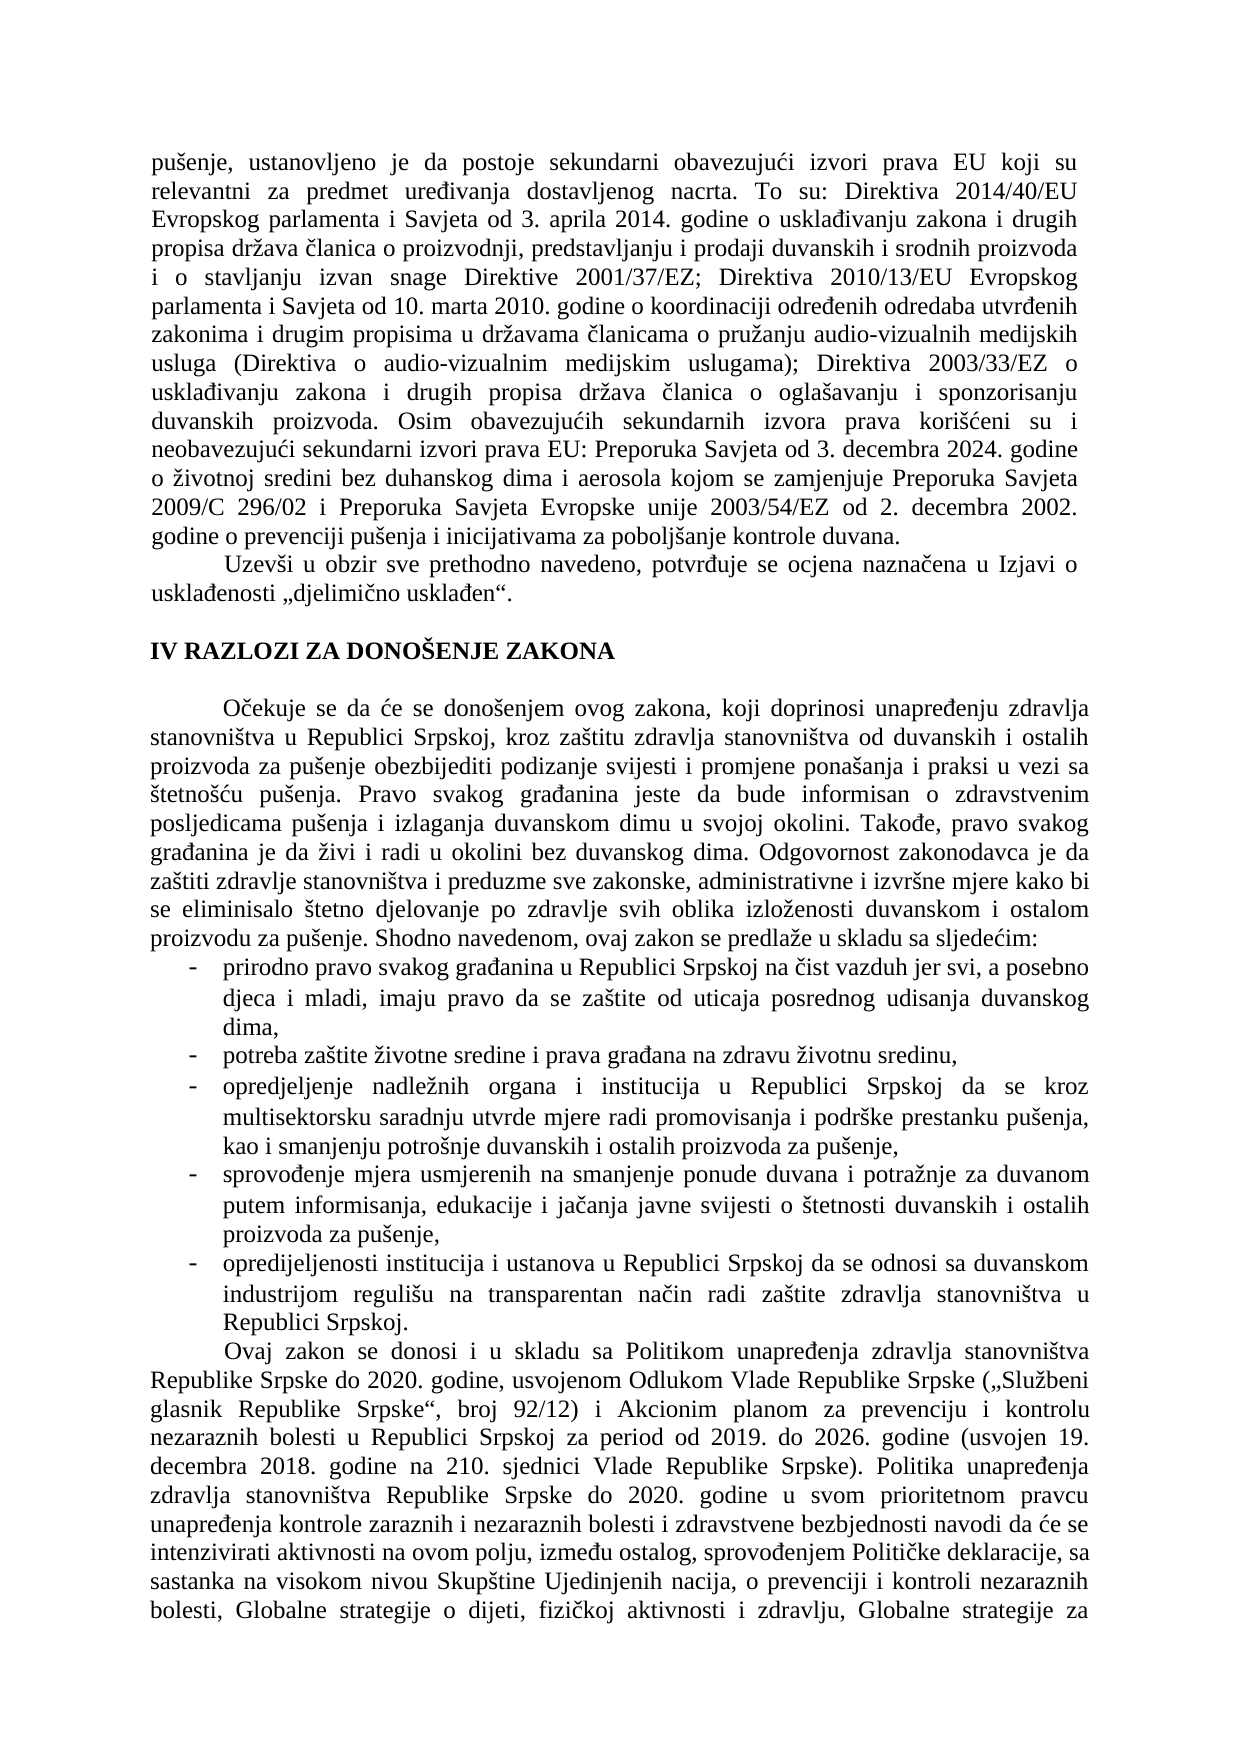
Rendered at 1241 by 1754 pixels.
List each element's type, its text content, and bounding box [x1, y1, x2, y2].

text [151, 147, 1079, 549]
list opredijeljenosti institucija i ustanova u Republici Srpskoj da se odnosi sa duvanskom industrijom regulišu na transparentan način radi zaštite zdravlja stanovništva u Republici Srpskoj. [185, 1248, 1090, 1336]
text Uzevši u obzir sve prethodno navedeno, potvrđuje se ocjena naznačena u Izjavi o usklađenosti „djelimično usklađen“. [151, 549, 1079, 607]
list sprovođenje mjera usmjerenih na smanjenje ponude duvana i potražnje za duvanom putem informisanja, edukacije i jačanja javne svijesti o štetnosti duvanskih i ostalih proizvoda za pušenje, [185, 1159, 1090, 1248]
text Očekuje se da će se donošenjem ovog zakona, koji doprinosi unapređenju zdravlja stanovništva u Republici Srpskoj, kroz zaštitu zdravlja stanovništva od duvanskih i ostalih proizvoda za pušenje obezbijediti podizanje svijesti i promjene ponašanja i praksi u vezi sa štetnošću pušenja. Pravo svakog građanina jeste da bude informisan o zdravstvenim posljedicama pušenja i izlaganja duvanskom dimu u svojoj okolini. Takođe, pravo svakog građanina je da živi i radi u okolini bez duvanskog dima. Odgovornost zakonodavca je da zaštiti zdravlje stanovništva i preduzme sve zakonske, administrativne i izvršne mjere kako bi se eliminisalo štetno djelovanje po zdravlje svih oblika izloženosti duvanskom i ostalom proizvodu za pušenje. Shodno navedenom, ovaj zakon se predlaže u skladu sa sljedećim: [150, 693, 1090, 952]
list prirodno pravo svakog građanina u Republici Srpskoj na čist vazduh jer svi, a posebno djeca i mladi, imaju pravo da se zaštite od uticaja posrednog udisanja duvanskog dima, [185, 952, 1090, 1040]
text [150, 1336, 1090, 1624]
list opredjeljenje nadležnih organa i institucija u Republici Srpskoj da se kroz multisektorsku saradnju utvrde mjere radi promovisanja i podrške prestanku pušenja, kao i smanjenju potrošnje duvanskih i ostalih proizvoda za pušenje, [185, 1071, 1090, 1159]
list potreba zaštite životne sredine i prava građana na zdravu životnu sredinu, [185, 1040, 1090, 1071]
text IV RAZLOZI ZA DONOŠENJE ZAKONA [150, 636, 1079, 664]
